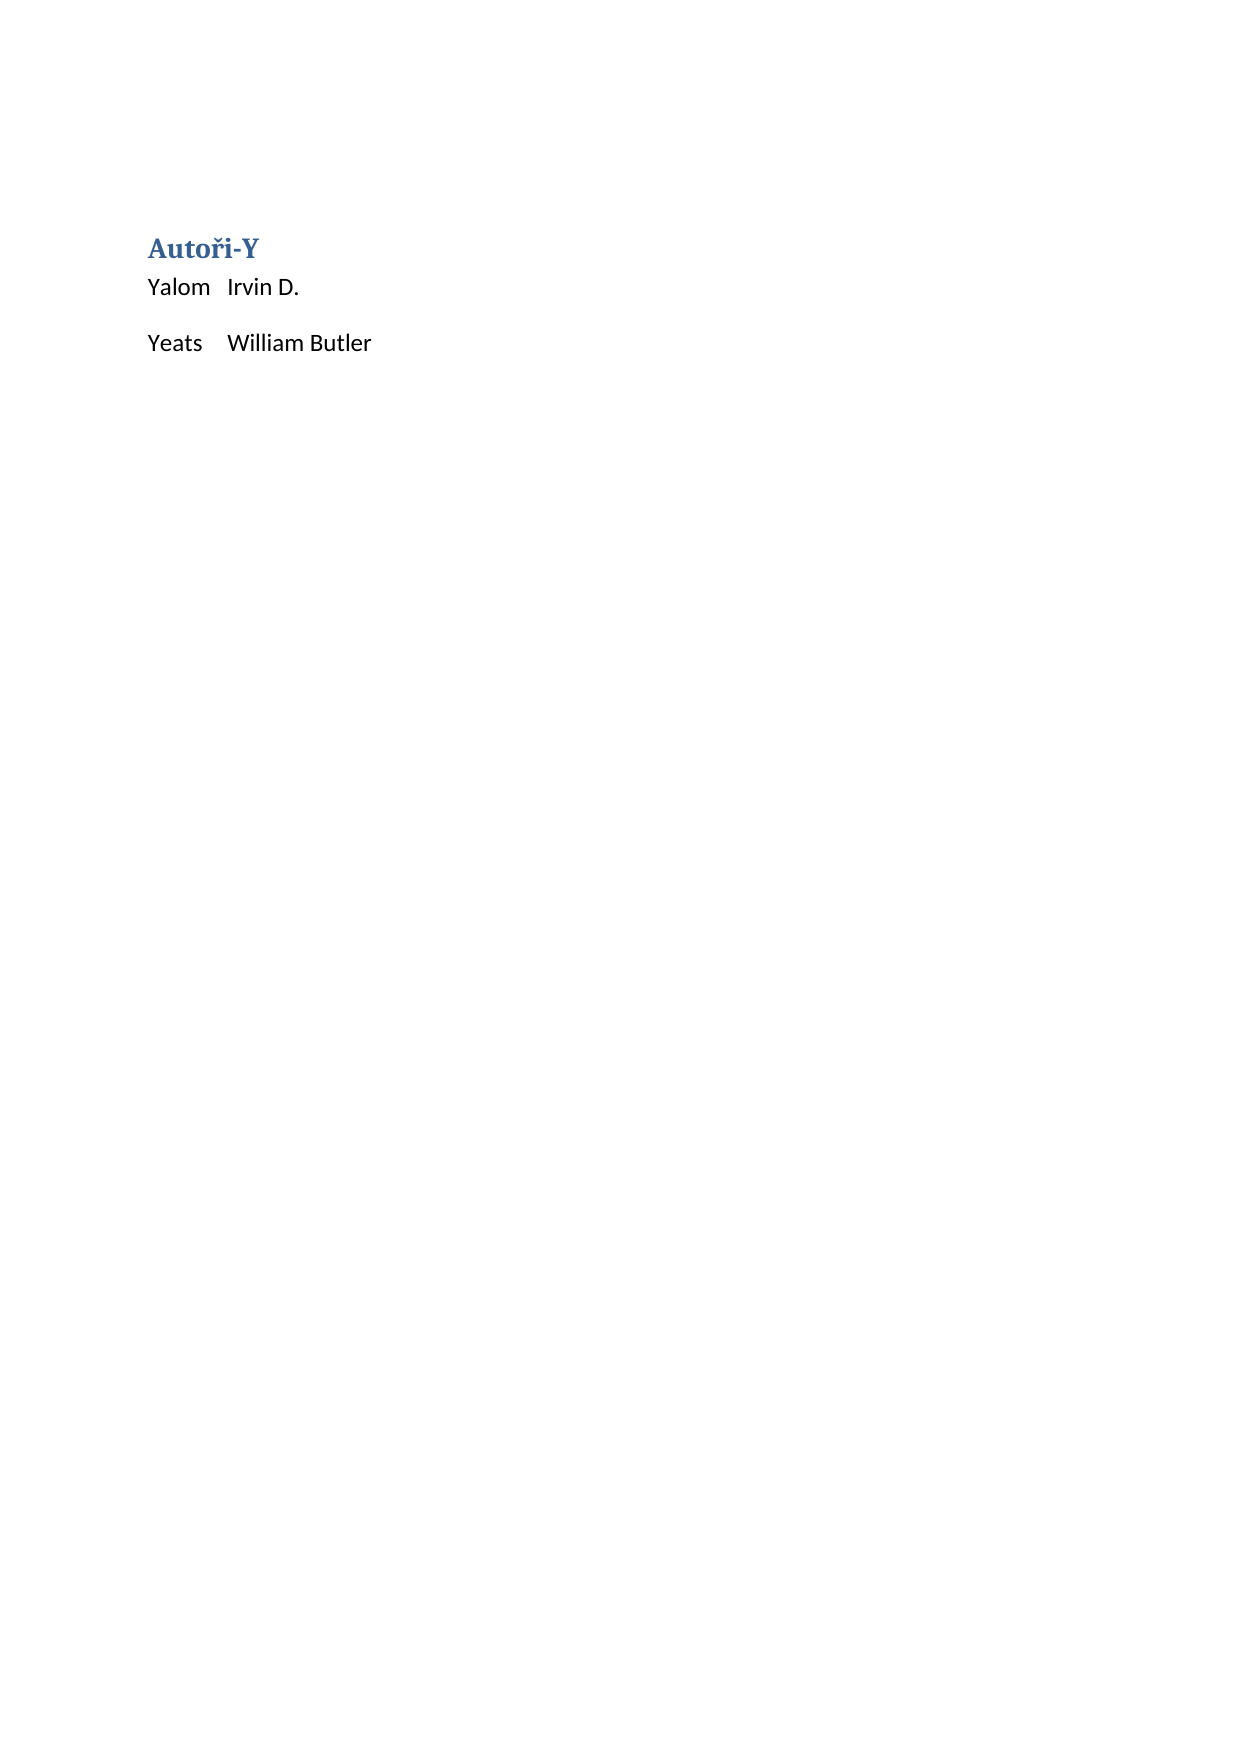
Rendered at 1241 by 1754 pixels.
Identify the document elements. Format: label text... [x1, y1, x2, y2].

subtitle Autoři-Y [148, 233, 1093, 266]
text Yeats William Butler [148, 327, 1093, 357]
text Yalom Irvin D. [148, 271, 1093, 302]
